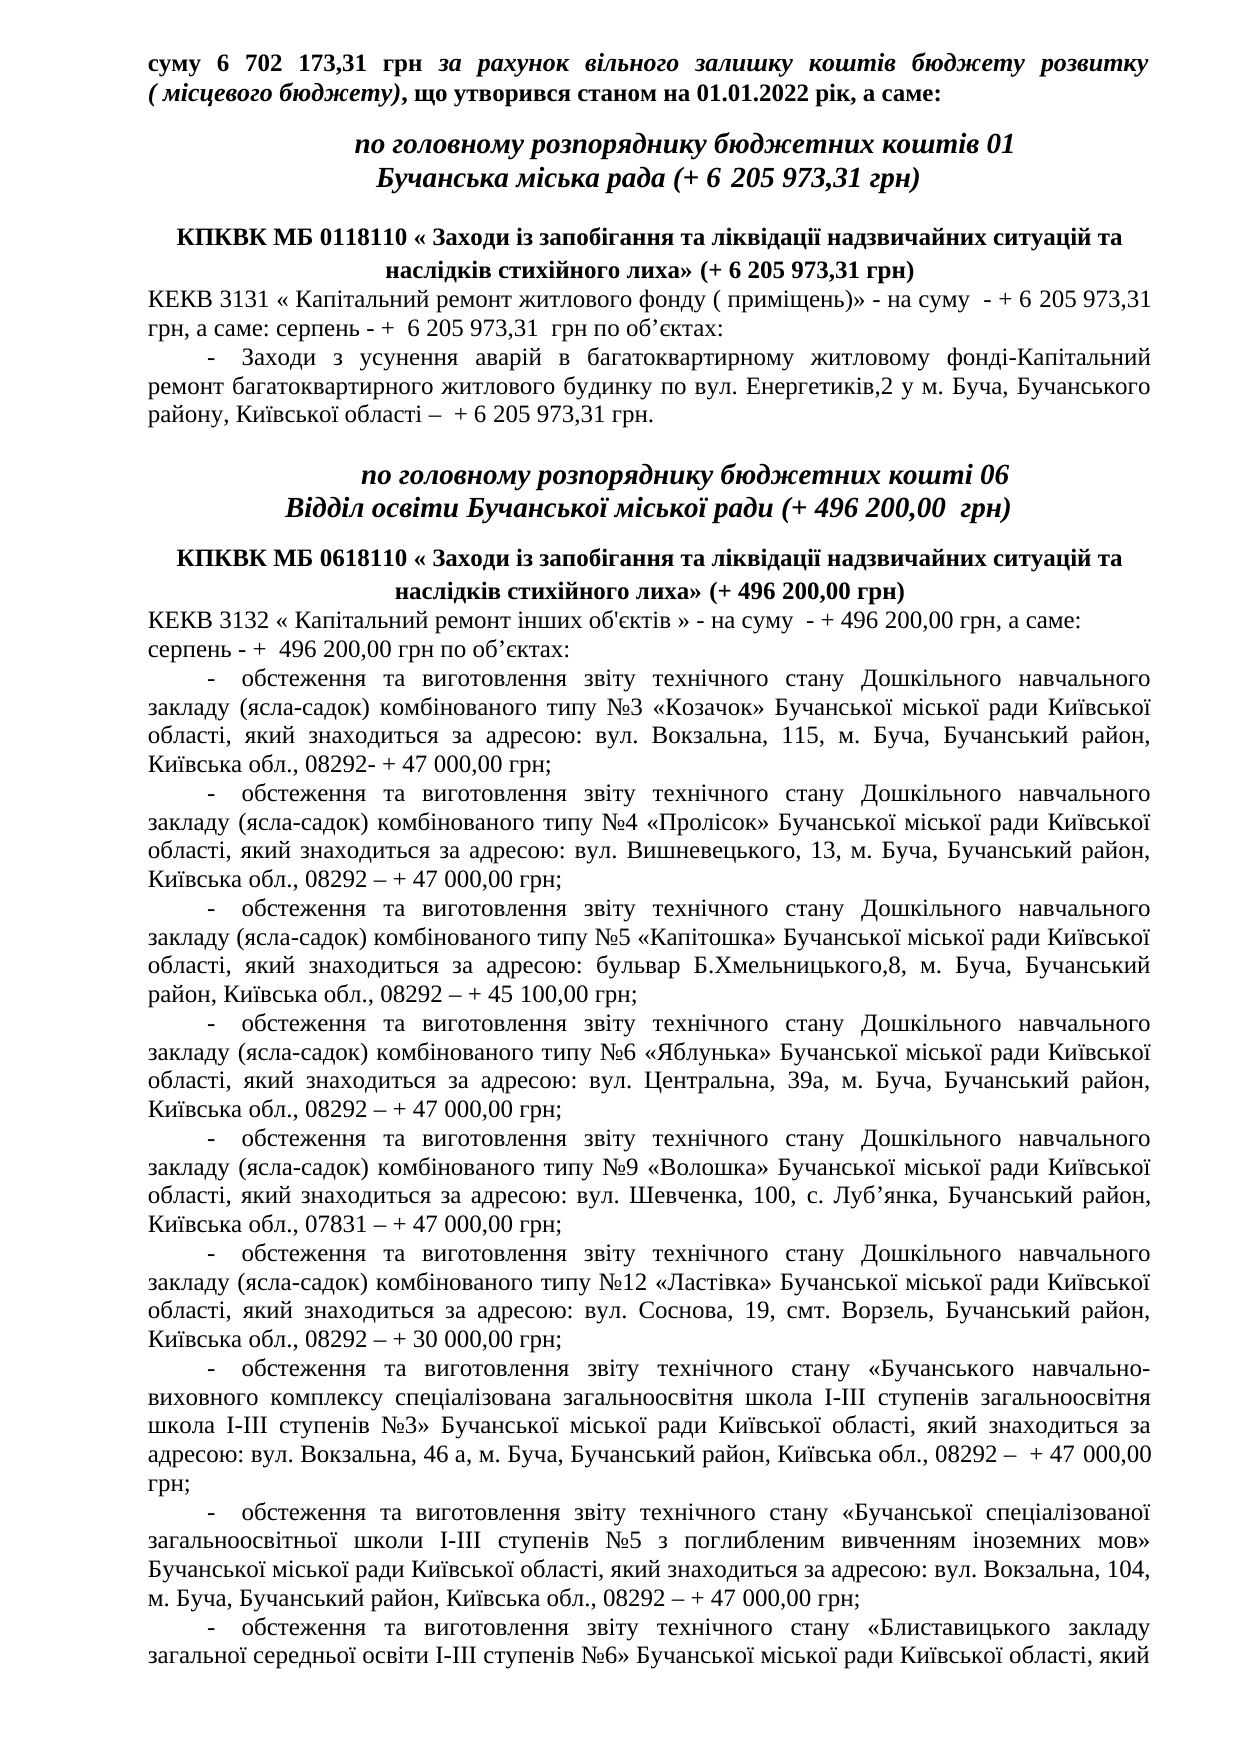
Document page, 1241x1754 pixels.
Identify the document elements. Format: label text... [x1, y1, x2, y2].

text Відділ освіти Бучанської міської ради (+ 496 200,00 грн) [148, 491, 1152, 524]
text КЕКВ 3131 « Капітальний ремонт житлового фонду ( приміщень)» - на суму - + 6 205 973,31 грн, а саме: серпень - + 6 205 973,31 грн по об’єктах: [148, 284, 1152, 342]
list обстеження та виготовлення звіту технічного стану «Бучанської спеціалізованої загальноосвітньої школи І-ІІІ ступенів №5 з поглибленим вивченням іноземних мов» Бучанської міської ради Київської області, який знаходиться за адресою: вул. Вокзальна, 104, м. Буча, Бучанський район, Київська обл., 08292 – + 47 000,00 грн; [148, 1497, 1152, 1612]
list обстеження та виготовлення звіту технічного стану Дошкільного навчального закладу (ясла-садок) комбінованого типу №4 «Пролісок» Бучанської міської ради Київської області, який знаходиться за адресою: вул. Вишневецького, 13, м. Буча, Бучанський район, Київська обл., 08292 – + 47 000,00 грн; [148, 778, 1152, 893]
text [148, 47, 1152, 107]
list обстеження та виготовлення звіту технічного стану Дошкільного навчального закладу (ясла-садок) комбінованого типу №6 «Яблунька» Бучанської міської ради Київської області, який знаходиться за адресою: вул. Центральна, 39а, м. Буча, Бучанський район, Київська обл., 08292 – + 47 000,00 грн; [148, 1008, 1152, 1123]
text по головному розпоряднику бюджетних кошті 06 [148, 457, 1152, 491]
list обстеження та виготовлення звіту технічного стану Дошкільного навчального закладу (ясла-садок) комбінованого типу №5 «Капітошка» Бучанської міської ради Київської області, який знаходиться за адресою: бульвар Б.Хмельницького,8, м. Буча, Бучанський район, Київська обл., 08292 – + 45 100,00 грн; [148, 893, 1152, 1008]
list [148, 1612, 1152, 1669]
text КПКВК МБ 0618110 « Заходи із запобігання та ліквідації надзвичайних ситуацій та наслідків стихійного лиха» (+ 496 200,00 грн) [148, 543, 1152, 606]
text КЕКВ 3132 « Капітальний ремонт інших об'єктів » - на суму - + 496 200,00 грн, а саме: серпень - + 496 200,00 грн по об’єктах: [148, 606, 1152, 663]
list Заходи з усунення аварій в багатоквартирному житловому фонді-Капітальний ремонт багатоквартирного житлового будинку по вул. Енергетиків,2 у м. Буча, Бучанського району, Київської області – + 6 205 973,31 грн. [148, 342, 1152, 428]
text КПКВК МБ 0118110 « Заходи із запобігання та ліквідації надзвичайних ситуацій та наслідків стихійного лиха» (+ 6 205 973,31 грн) [148, 222, 1152, 284]
list обстеження та виготовлення звіту технічного стану Дошкільного навчального закладу (ясла-садок) комбінованого типу №3 «Козачок» Бучанської міської ради Київської області, який знаходиться за адресою: вул. Вокзальна, 115, м. Буча, Бучанський район, Київська обл., 08292- + 47 000,00 грн; [148, 663, 1152, 778]
text Бучанська міська рада (+ 6 205 973,31 грн) [148, 160, 1152, 193]
list обстеження та виготовлення звіту технічного стану «Бучанського навчально-виховного комплексу спеціалізована загальноосвітня школа І-ІІІ ступенів загальноосвітня школа І-ІІІ ступенів №3» Бучанської міської ради Київської області, який знаходиться за адресою: вул. Вокзальна, 46 а, м. Буча, Бучанський район, Київська обл., 08292 – + 47 000,00 грн; [148, 1353, 1152, 1497]
list обстеження та виготовлення звіту технічного стану Дошкільного навчального закладу (ясла-садок) комбінованого типу №12 «Ластівка» Бучанської міської ради Київської області, який знаходиться за адресою: вул. Соснова, 19, смт. Ворзель, Бучанський район, Київська обл., 08292 – + 30 000,00 грн; [148, 1238, 1152, 1353]
text по головному розпоряднику бюджетних коштів 01 [148, 126, 1152, 160]
list обстеження та виготовлення звіту технічного стану Дошкільного навчального закладу (ясла-садок) комбінованого типу №9 «Волошка» Бучанської міської ради Київської області, який знаходиться за адресою: вул. Шевченка, 100, с. Луб’янка, Бучанський район, Київська обл., 07831 – + 47 000,00 грн; [148, 1123, 1152, 1238]
